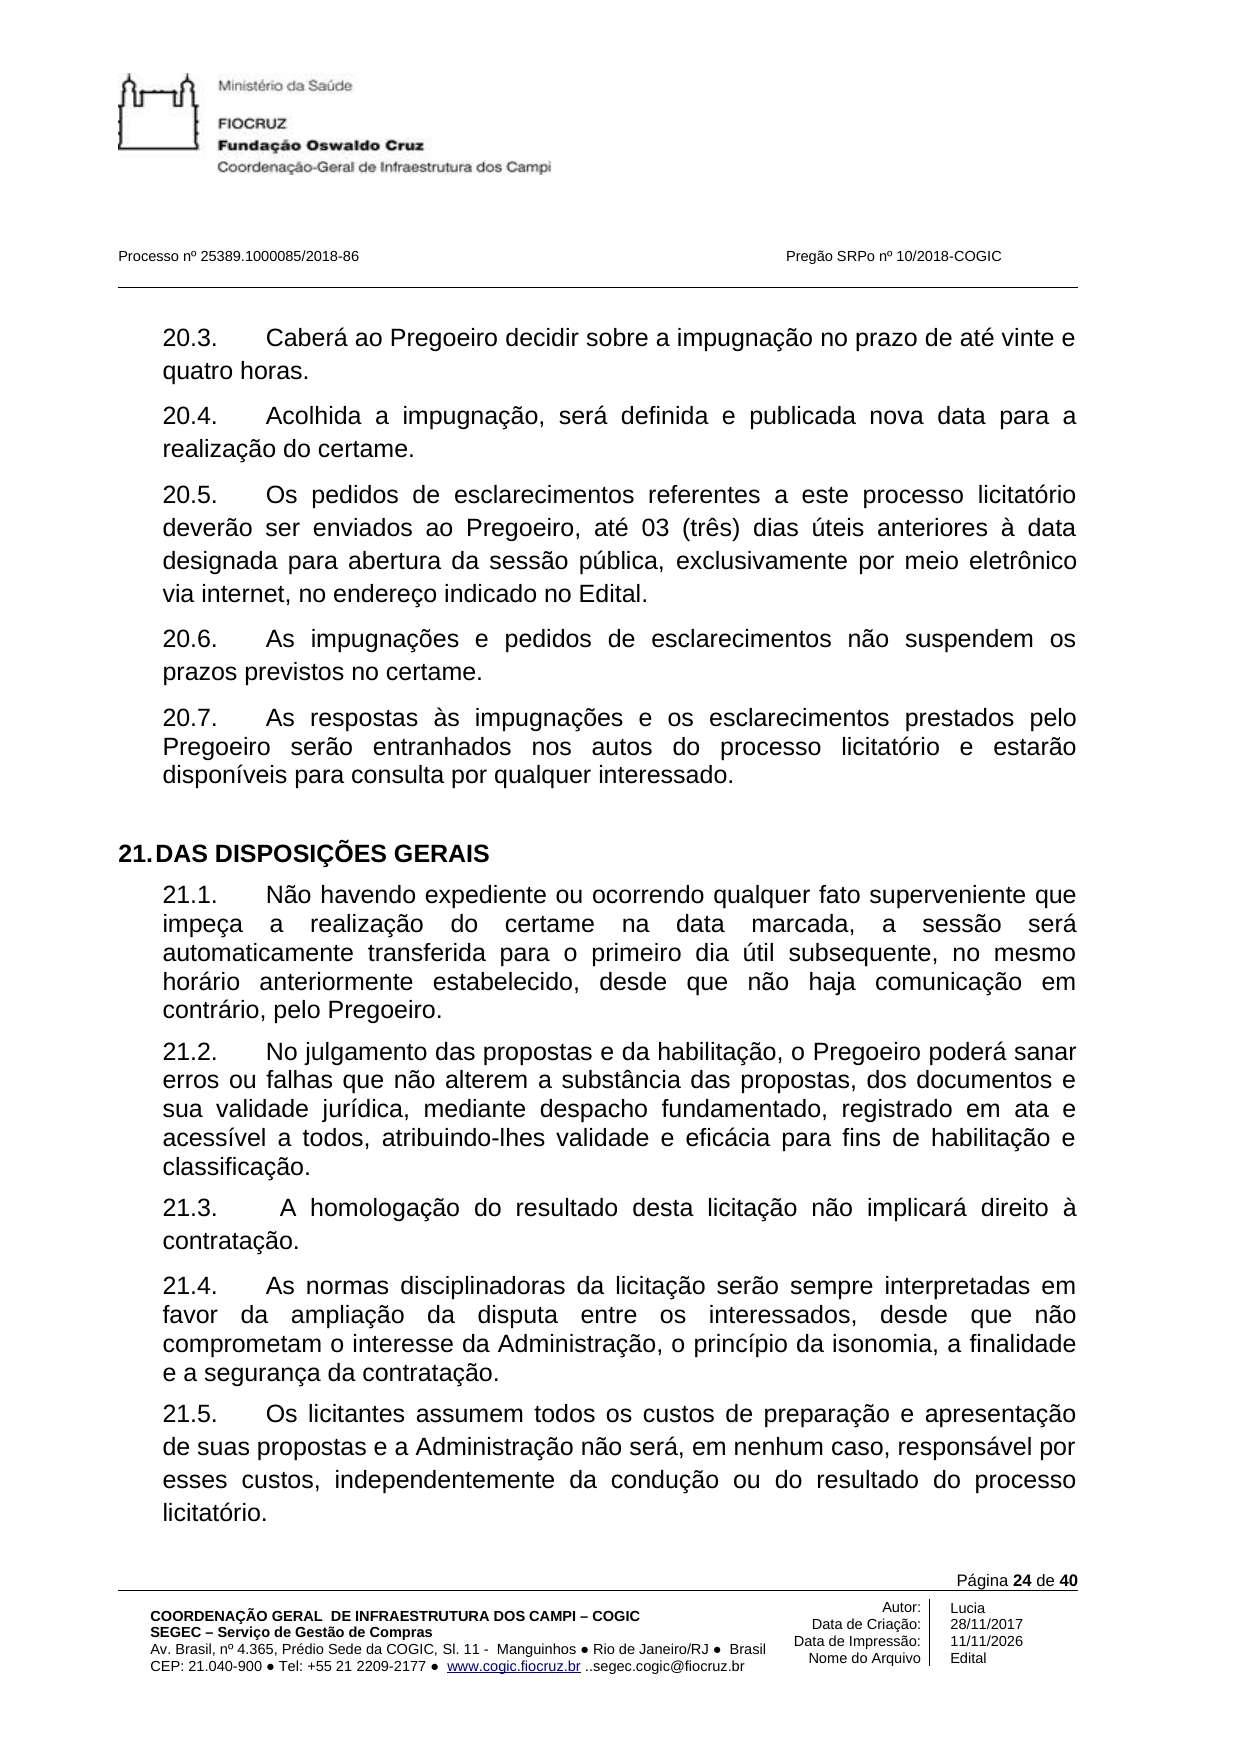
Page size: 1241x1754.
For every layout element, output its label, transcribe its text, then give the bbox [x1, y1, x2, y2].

list A homologação do resultado desta licitação não implicará direito à contratação. [162, 1193, 1078, 1254]
list Os licitantes assumem todos os custos de preparação e apresentação de suas propostas e a Administração não será, em nenhum caso, responsável por esses custos, independentemente da condução ou do resultado do processo licitatório. [162, 1399, 1078, 1527]
list Acolhida a impugnação, será definida e publicada nova data para a realização do certame. [162, 401, 1078, 463]
list As respostas às impugnações e os esclarecimentos prestados pelo Pregoeiro serão entranhados nos autos do processo licitatório e estarão disponíveis para consulta por qualquer interessado. [162, 703, 1078, 789]
list DAS DISPOSIÇÕES GERAIS [118, 839, 1078, 868]
list Não havendo expediente ou ocorrendo qualquer fato superveniente que impeça a realização do certame na data marcada, a sessão será automaticamente transferida para o primeiro dia útil subsequente, no mesmo horário anteriormente estabelecido, desde que não haja comunicação em contrário, pelo Pregoeiro. [162, 880, 1078, 1024]
list As normas disciplinadoras da licitação serão sempre interpretadas em favor da ampliação da disputa entre os interessados, desde que não comprometam o interesse da Administração, o princípio da isonomia, a finalidade e a segurança da contratação. [162, 1271, 1078, 1386]
picture [118, 73, 552, 175]
list Caberá ao Pregoeiro decidir sobre a impugnação no prazo de até vinte e quatro horas. [162, 323, 1078, 384]
list No julgamento das propostas e da habilitação, o Pregoeiro poderá sanar erros ou falhas que não alterem a substância das propostas, dos documentos e sua validade jurídica, mediante despacho fundamentado, registrado em ata e acessível a todos, atribuindo-lhes validade e eficácia para fins de habilitação e classificação. [162, 1037, 1078, 1180]
list Os pedidos de esclarecimentos referentes a este processo licitatório deverão ser enviados ao Pregoeiro, até 03 (três) dias úteis anteriores à data designada para abertura da sessão pública, exclusivamente por meio eletrônico via internet, no endereço indicado no Edital. [162, 480, 1078, 607]
list As impugnações e pedidos de esclarecimentos não suspendem os prazos previstos no certame. [162, 624, 1078, 686]
